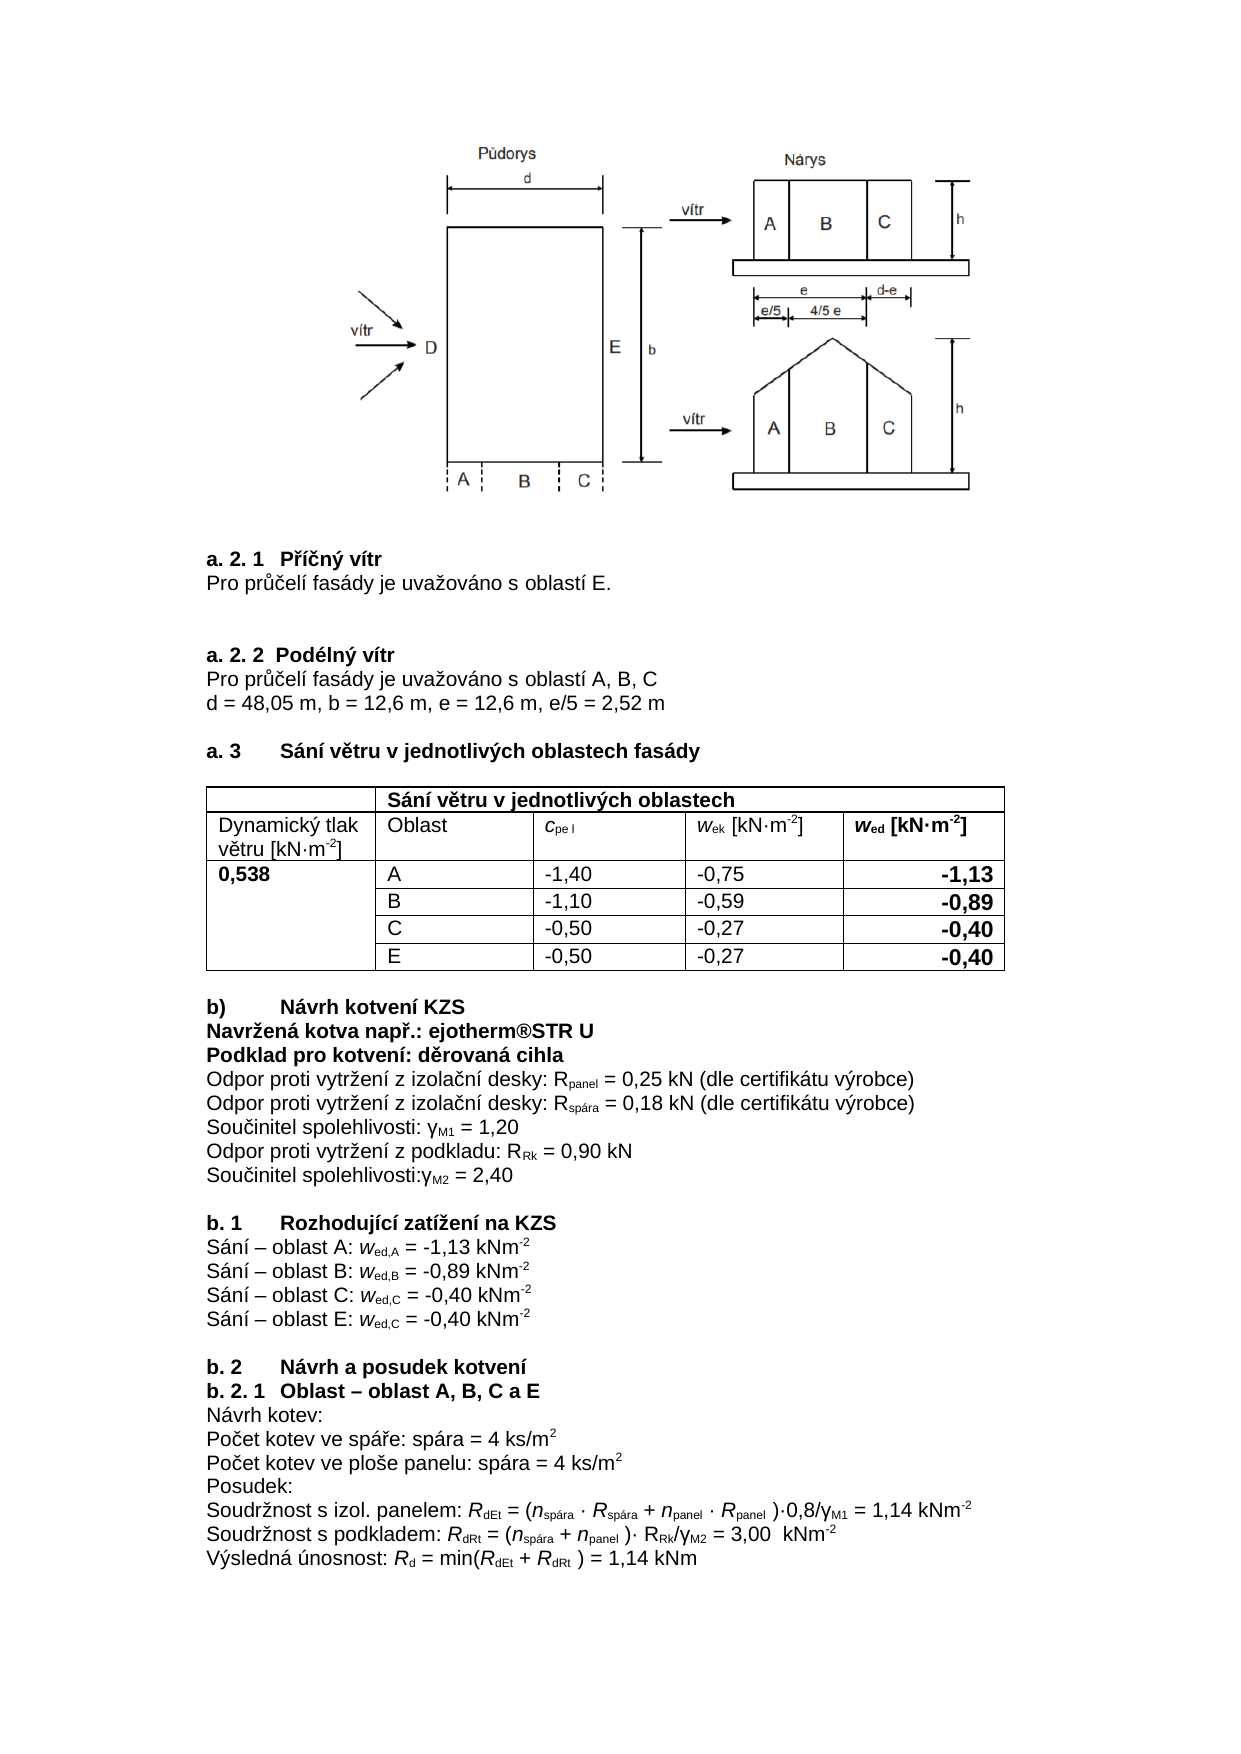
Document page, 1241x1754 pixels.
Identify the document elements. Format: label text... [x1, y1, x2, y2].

table_cell -0,50 [534, 944, 685, 970]
text Odpor proti vytržení z podkladu: RRk = 0,90 kN [206, 1139, 1120, 1163]
text Návrh kotev: [206, 1402, 1120, 1426]
table_cell wek [kN·m-2] [686, 813, 843, 860]
table_header Sání větru v jednotlivých oblastech [376, 788, 1004, 811]
text Sání – oblast A: wed,A = -1,13 kNm-2 [206, 1235, 1120, 1259]
table_cell Dynamický tlak větru [kN·m-2] [207, 813, 375, 860]
table_cell Oblast [376, 813, 533, 860]
table_cell B [376, 889, 533, 915]
table_cell C [376, 916, 533, 943]
text d = 48,05 m, b = 12,6 m, e = 12,6 m, e/5 = 2,52 m [206, 691, 1120, 714]
text Výsledná únosnost: Rd = min(RdEt + RdRt ) = 1,14 kNm [206, 1546, 1120, 1570]
table_cell -1,40 [534, 861, 685, 888]
table_cell -0,27 [686, 916, 843, 943]
text Odpor proti vytržení z izolační desky: Rpanel = 0,25 kN (dle certifikátu výrobce) [206, 1067, 1120, 1091]
text Sání – oblast E: wed,C = -0,40 kNm-2 [206, 1307, 1120, 1331]
text b. 1 Rozhodující zatížení na KZS [206, 1211, 1120, 1235]
table_cell -0,59 [686, 889, 843, 915]
table_cell E [376, 944, 533, 970]
text Součinitel spolehlivosti:γM2 = 2,40 [206, 1163, 1120, 1187]
table_cell -0,40 [844, 916, 1004, 943]
text b) Návrh kotvení KZS [206, 995, 1120, 1019]
table_cell -1,10 [534, 889, 685, 915]
table_cell -0,27 [686, 944, 843, 970]
text Počet kotev ve spáře: spára = 4 ks/m2 [206, 1426, 1120, 1450]
text Soudržnost s izol. panelem: RdEt = (nspára · Rspára + npanel · Rpanel )·0,8/γM1 = 1,14 kNm-2 [206, 1498, 1120, 1522]
table_cell cpe l [534, 813, 685, 860]
text b. 2. 1 Oblast – oblast A, B, C a E [206, 1378, 1120, 1402]
text Počet kotev ve ploše panelu: spára = 4 ks/m2 [206, 1450, 1120, 1474]
table_cell A [376, 861, 533, 888]
text a. 2. 1 Příčný vítr [206, 547, 1120, 571]
picture [331, 147, 995, 499]
text a. 2. 2 Podélný vítr [206, 643, 1120, 667]
text Součinitel spolehlivosti: γM1 = 1,20 [206, 1115, 1120, 1139]
text Pro průčelí fasády je uvažováno s oblastí E. [206, 571, 1120, 595]
text Soudržnost s podkladem: RdRt = (nspára + npanel )· RRk/γM2 = 3,00 kNm-2 [206, 1522, 1120, 1546]
text Podklad pro kotvení: děrovaná cihla [206, 1043, 1120, 1067]
table_cell -0,40 [844, 944, 1004, 970]
text a. 3 Sání větru v jednotlivých oblastech fasády [206, 738, 1120, 762]
text b. 2 Návrh a posudek kotvení [206, 1354, 1120, 1378]
table_cell 0,538 [207, 861, 375, 970]
text Sání – oblast B: wed,B = -0,89 kNm-2 [206, 1259, 1120, 1283]
text Odpor proti vytržení z izolační desky: Rspára = 0,18 kN (dle certifikátu výrobce) [206, 1091, 1120, 1115]
table_cell -0,50 [534, 916, 685, 943]
text Navržená kotva např.: ejotherm®STR U [206, 1019, 1120, 1043]
table_cell -1,13 [844, 861, 1004, 888]
table_cell wed [kN·m-2] [844, 813, 1004, 860]
table_header [207, 788, 375, 811]
table_cell -0,75 [686, 861, 843, 888]
text Pro průčelí fasády je uvažováno s oblastí A, B, C [206, 667, 1120, 691]
text Sání – oblast C: wed,C = -0,40 kNm-2 [206, 1283, 1120, 1307]
table_cell -0,89 [844, 889, 1004, 915]
text Posudek: [206, 1474, 1120, 1498]
